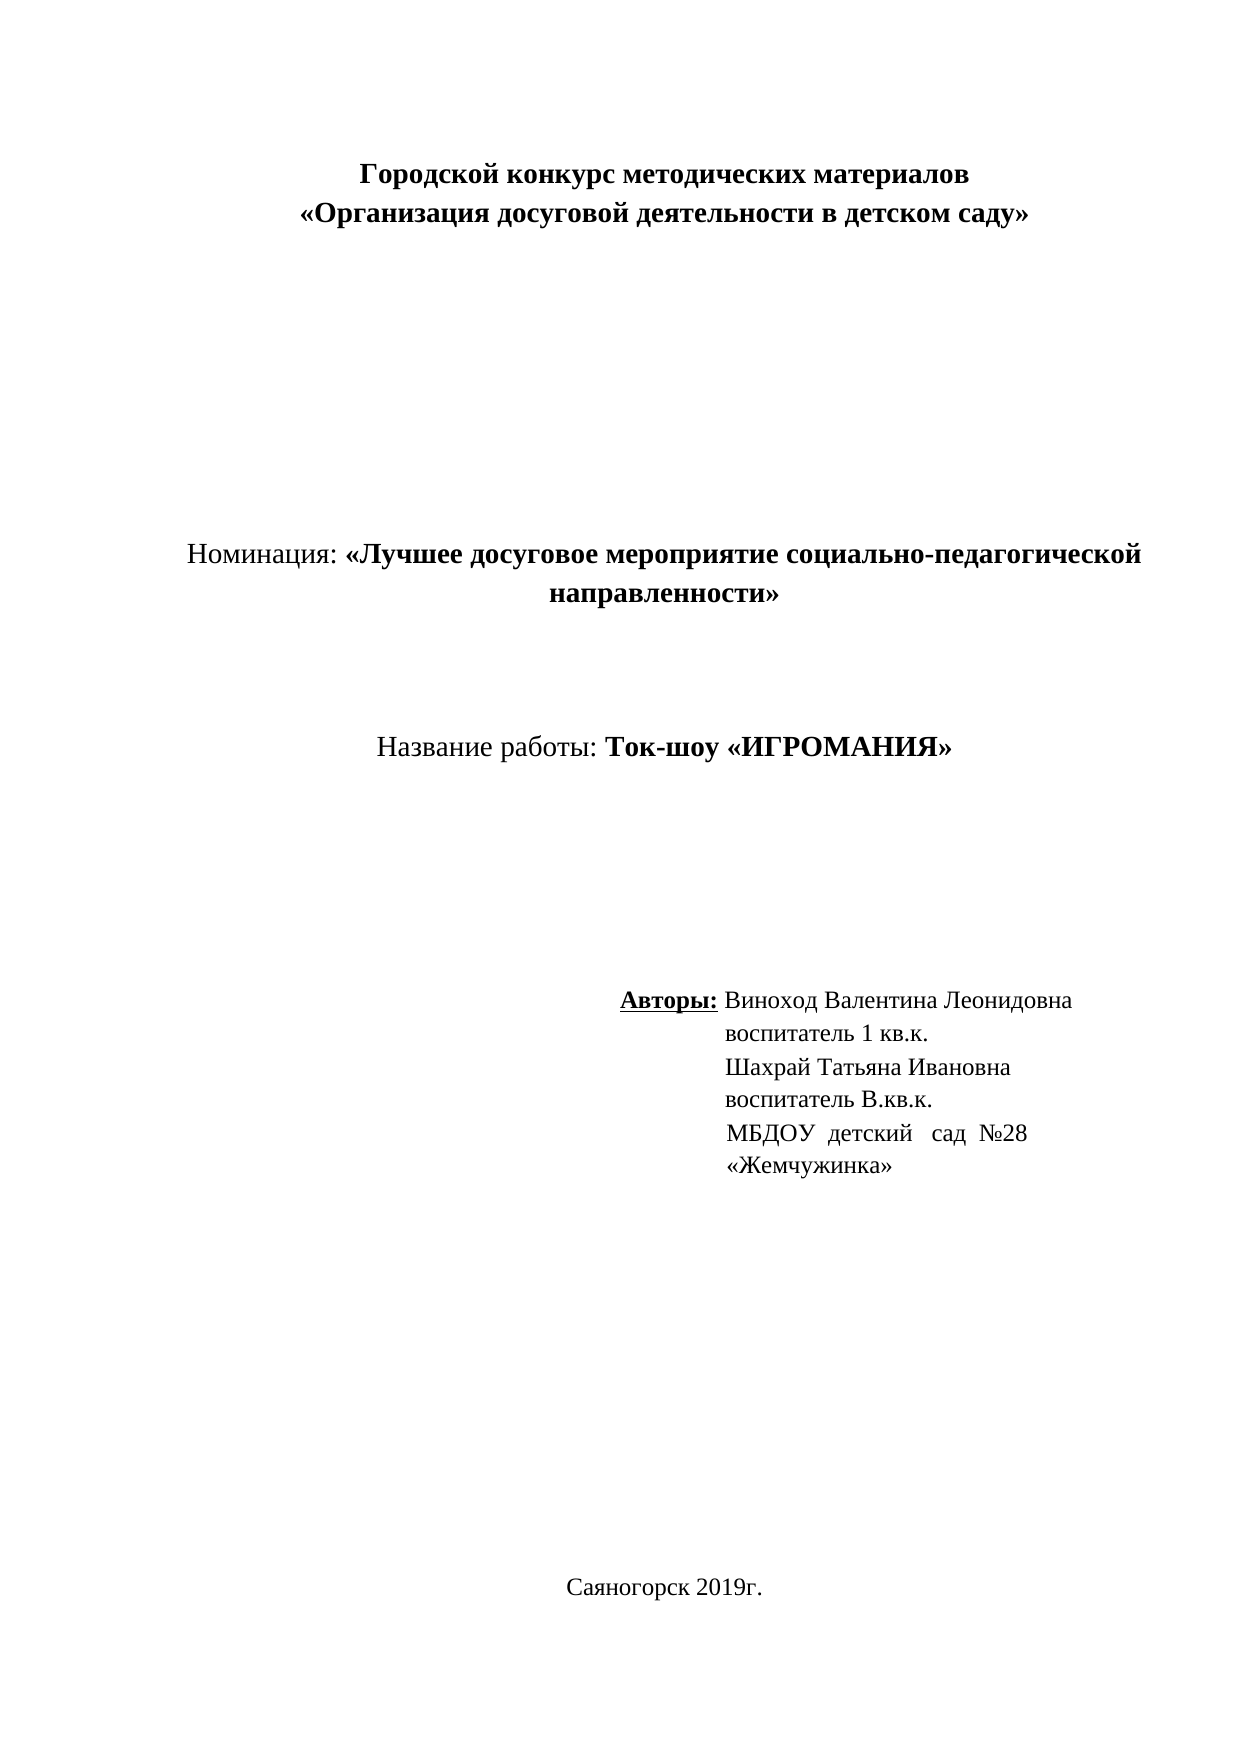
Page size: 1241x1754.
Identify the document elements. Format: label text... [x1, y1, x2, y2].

text воспитатель 1 кв.к. [177, 1018, 1152, 1047]
text «Жемчужинка» [546, 1151, 1152, 1179]
text воспитатель В.кв.к. [177, 1084, 1152, 1113]
text Номинация: «Лучшее досуговое мероприятие социально-педагогической направленности» [177, 536, 1152, 608]
text Саяногорск 2019г. [177, 1572, 1152, 1601]
text Название работы: Ток-шоу «ИГРОМАНИЯ» [177, 729, 1152, 763]
text Авторы: Виноход Валентина Леонидовна [177, 986, 1152, 1014]
text «Организация досуговой деятельности в детском саду» [177, 195, 1152, 229]
text Городской конкурс методических материалов [177, 157, 1152, 190]
text Шахрай Татьяна Ивановна [177, 1052, 1152, 1080]
text МБДОУ детский сад №28 [546, 1118, 1152, 1146]
